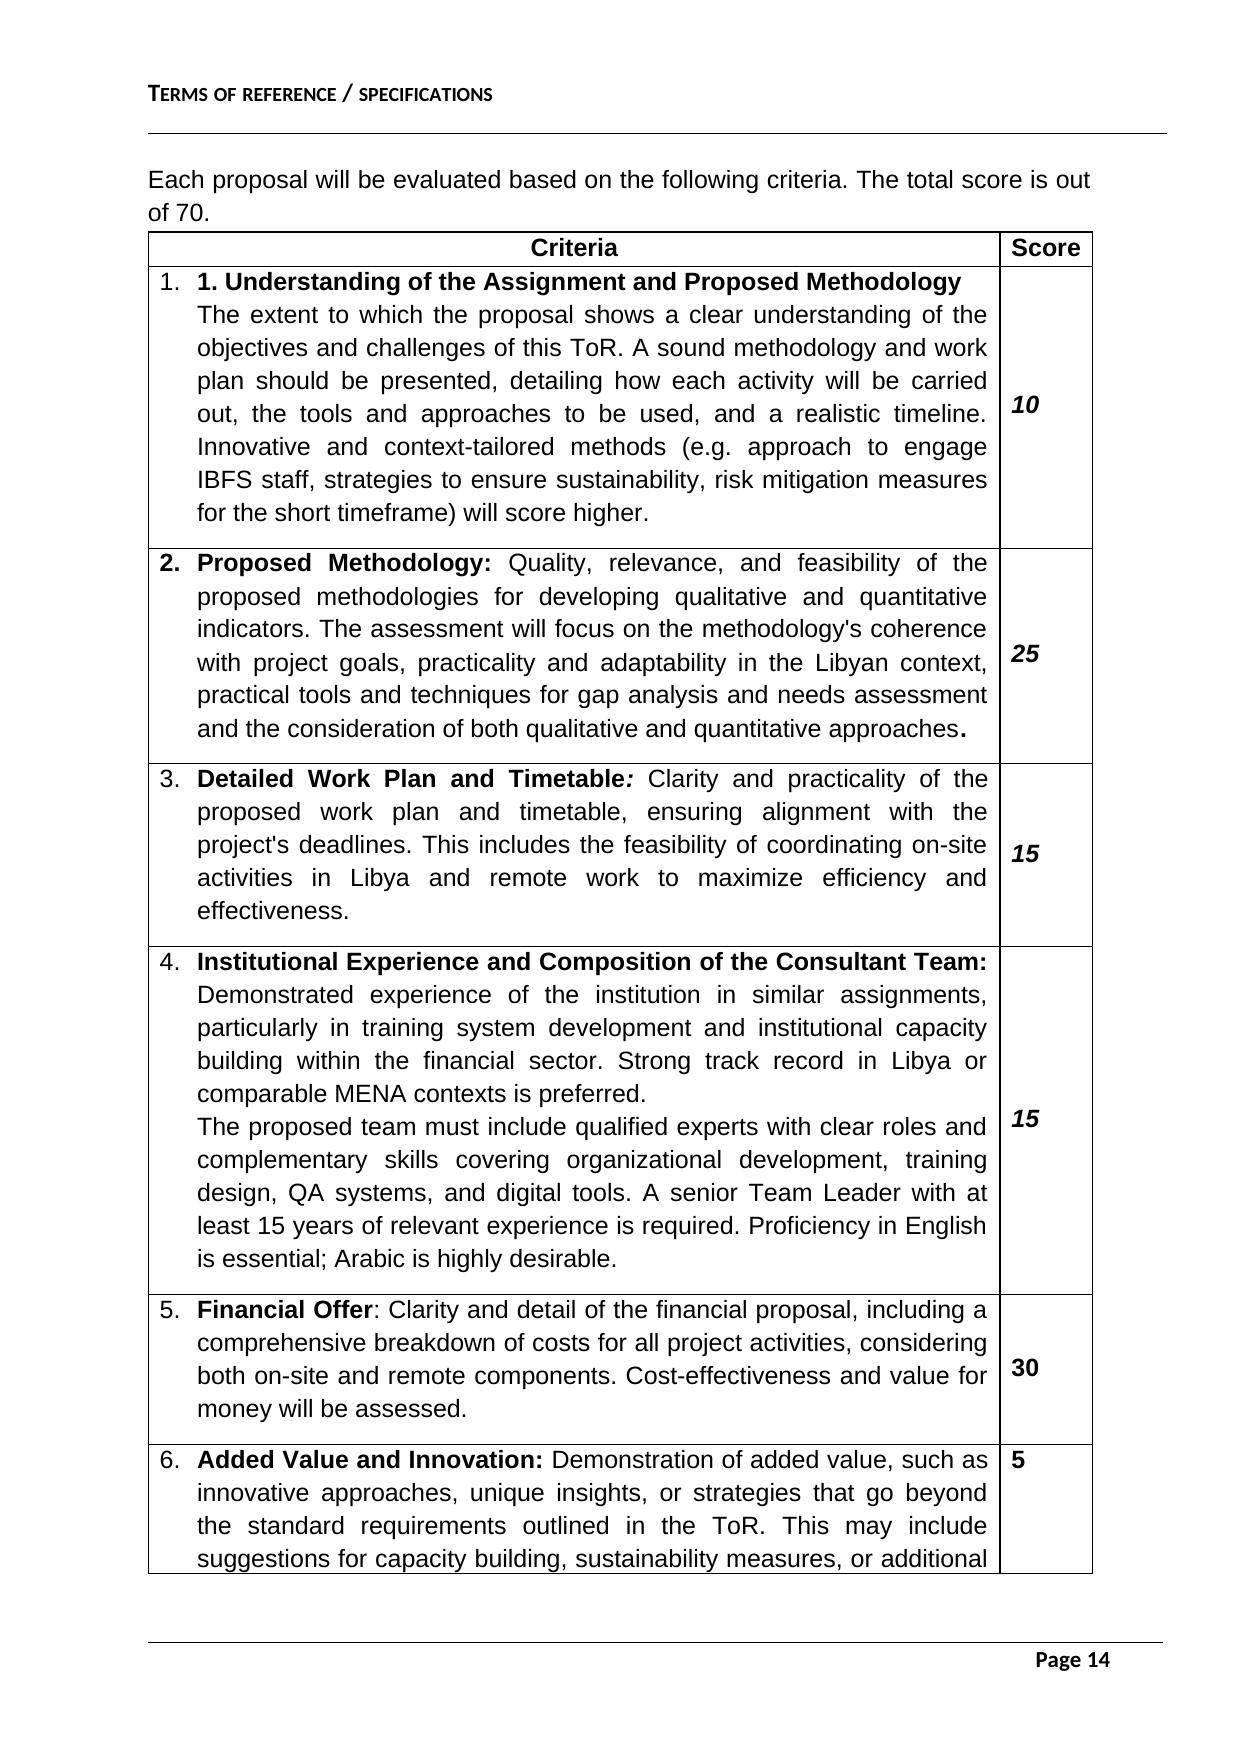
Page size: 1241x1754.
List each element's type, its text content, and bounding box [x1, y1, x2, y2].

table_cell 10 [1001, 267, 1092, 547]
table_header Score [1001, 233, 1092, 266]
table_cell 15 [1001, 947, 1092, 1294]
table_cell 15 [1001, 764, 1092, 946]
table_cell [149, 1445, 999, 1573]
text Each proposal will be evaluated based on the following criteria. The total score is out of 70. [148, 165, 1093, 227]
table_cell Detailed Work Plan and Timetable: Clarity and practicality of the proposed work plan and timetable, ensuring alignment with the project's deadlines. This includes the feasibility of coordinating on-site activities in Libya and remote work to maximize efficiency and effectiveness. [149, 764, 999, 946]
table_cell Proposed Methodology: Quality, relevance, and feasibility of the proposed methodologies for developing qualitative and quantitative indicators. The assessment will focus on the methodology's coherence with project goals, practicality and adaptability in the Libyan context, practical tools and techniques for gap analysis and needs assessment and the consideration of both qualitative and quantitative approaches. [149, 549, 999, 763]
table_header Criteria [149, 233, 999, 266]
table_cell 30 [1001, 1295, 1092, 1444]
table_cell 1. Understanding of the Assignment and Proposed Methodology The extent to which the proposal shows a clear understanding of the objectives and challenges of this ToR. A sound methodology and work plan should be presented, detailing how each activity will be carried out, the tools and approaches to be used, and a realistic timeline. Innovative and context-tailored methods (e.g. approach to engage IBFS staff, strategies to ensure sustainability, risk mitigation measures for the short timeframe) will score higher. [149, 267, 999, 547]
table_cell Institutional Experience and Composition of the Consultant Team: Demonstrated experience of the institution in similar assignments, particularly in training system development and institutional capacity building within the financial sector. Strong track record in Libya or comparable MENA contexts is preferred. The proposed team must include qualified experts with clear roles and complementary skills covering organizational development, training design, QA systems, and digital tools. A senior Team Leader with at least 15 years of relevant experience is required. Proficiency in English is essential; Arabic is highly desirable. [149, 947, 999, 1294]
table_cell 25 [1001, 549, 1092, 763]
table_cell 5 [1001, 1445, 1092, 1573]
table_cell Financial Offer: Clarity and detail of the financial proposal, including a comprehensive breakdown of costs for all project activities, considering both on-site and remote components. Cost-effectiveness and value for money will be assessed. [149, 1295, 999, 1444]
